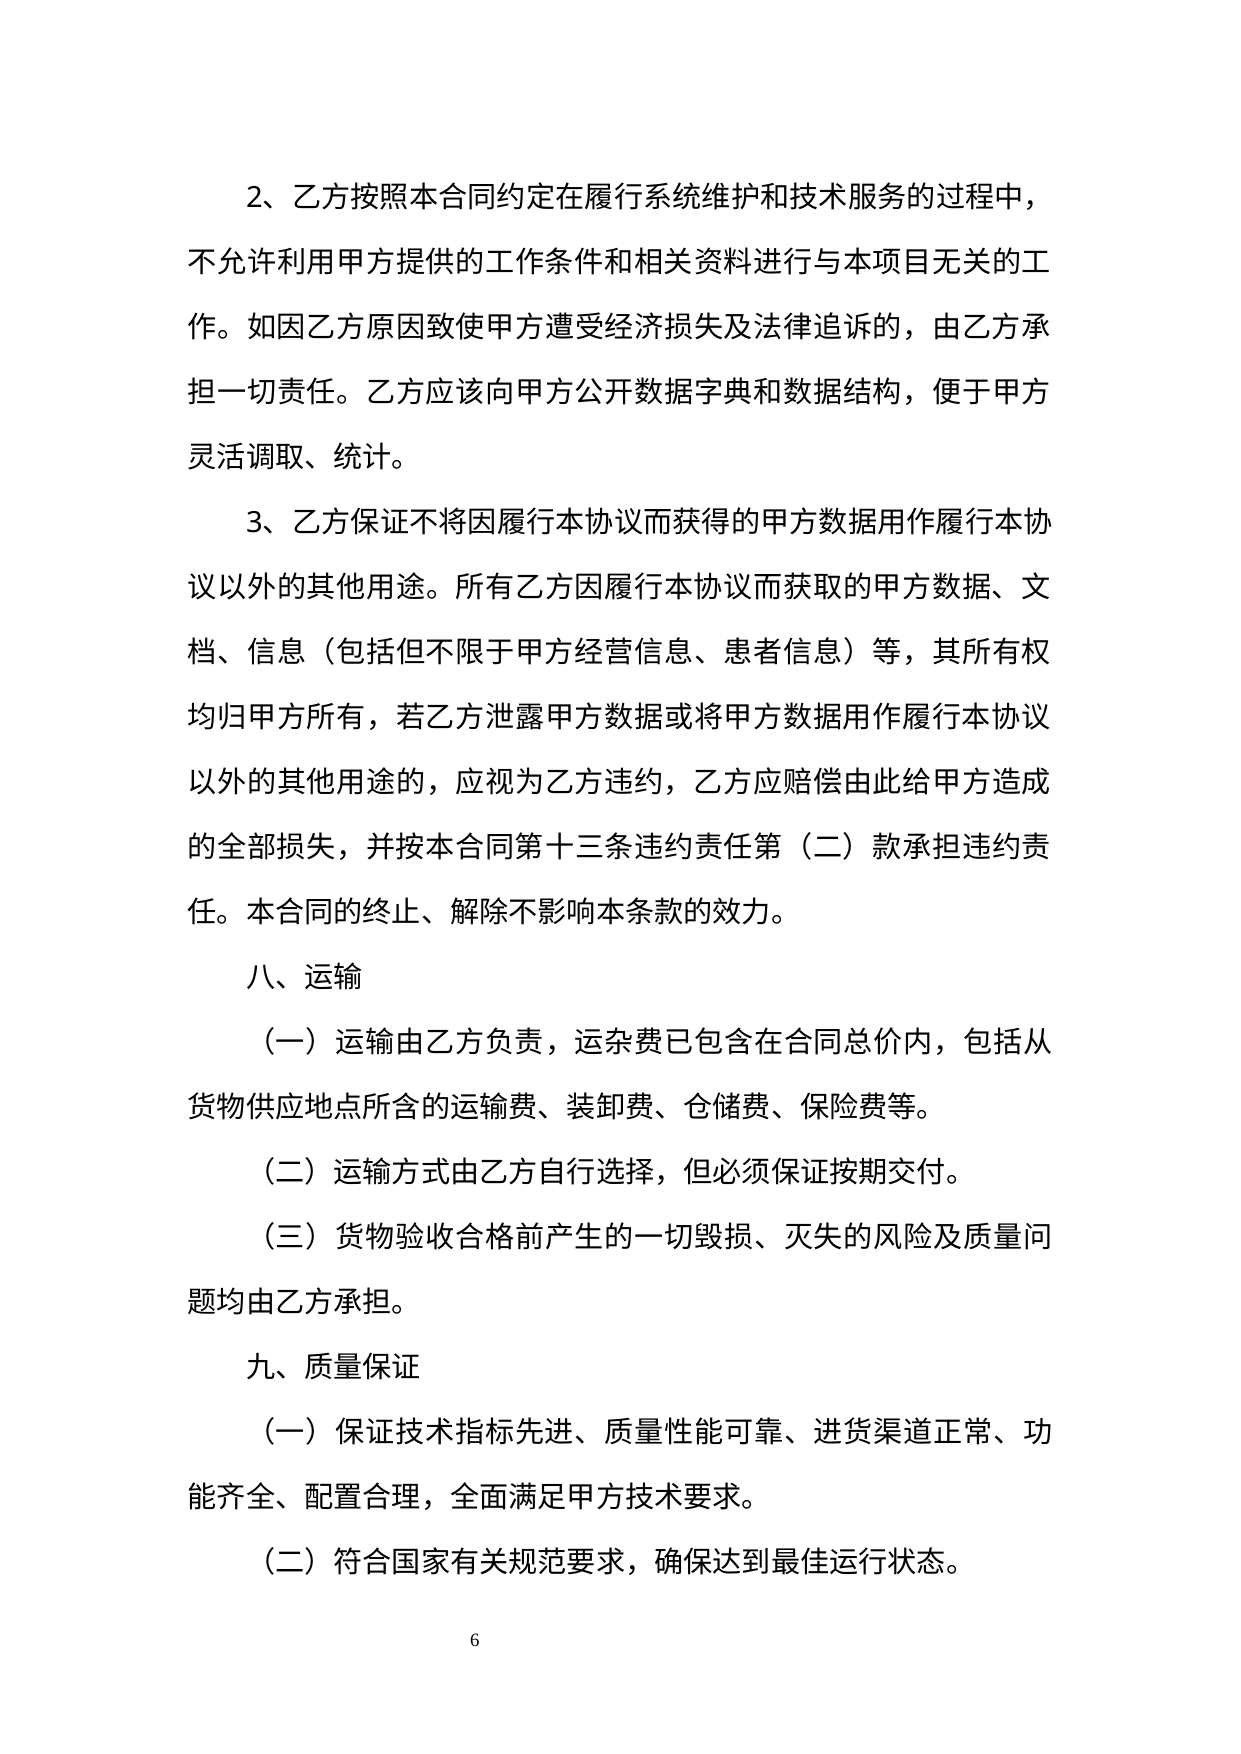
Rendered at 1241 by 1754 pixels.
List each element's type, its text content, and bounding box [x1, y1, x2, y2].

text （二）符合国家有关规范要求，确保达到最佳运行状态。 [187, 1527, 1053, 1592]
text （一）运输由乙方负责，运杂费已包含在合同总价内，包括从货物供应地点所含的运输费、装卸费、仓储费、保险费等。 [187, 1007, 1053, 1137]
text （二）运输方式由乙方自行选择，但必须保证按期交付。 [187, 1137, 1053, 1202]
text 2、乙方按照本合同约定在履行系统维护和技术服务的过程中，不允许利用甲方提供的工作条件和相关资料进行与本项目无关的工作。如因乙方原因致使甲方遭受经济损失及法律追诉的，由乙方承担一切责任。乙方应该向甲方公开数据字典和数据结构，便于甲方灵活调取、统计。 [187, 162, 1053, 487]
text 九、质量保证 [187, 1332, 1053, 1397]
text （一）保证技术指标先进、质量性能可靠、进货渠道正常、功能齐全、配置合理，全面满足甲方技术要求。 [187, 1397, 1053, 1527]
text （三）货物验收合格前产生的一切毁损、灭失的风险及质量问题均由乙方承担。 [187, 1202, 1053, 1332]
text 八、运输 [187, 942, 1053, 1007]
text 3、乙方保证不将因履行本协议而获得的甲方数据用作履行本协议以外的其他用途。所有乙方因履行本协议而获取的甲方数据、文档、信息（包括但不限于甲方经营信息、患者信息）等，其所有权均归甲方所有，若乙方泄露甲方数据或将甲方数据用作履行本协议以外的其他用途的，应视为乙方违约，乙方应赔偿由此给甲方造成的全部损失，并按本合同第十三条违约责任第（二）款承担违约责任。本合同的终止、解除不影响本条款的效力。 [187, 487, 1053, 942]
